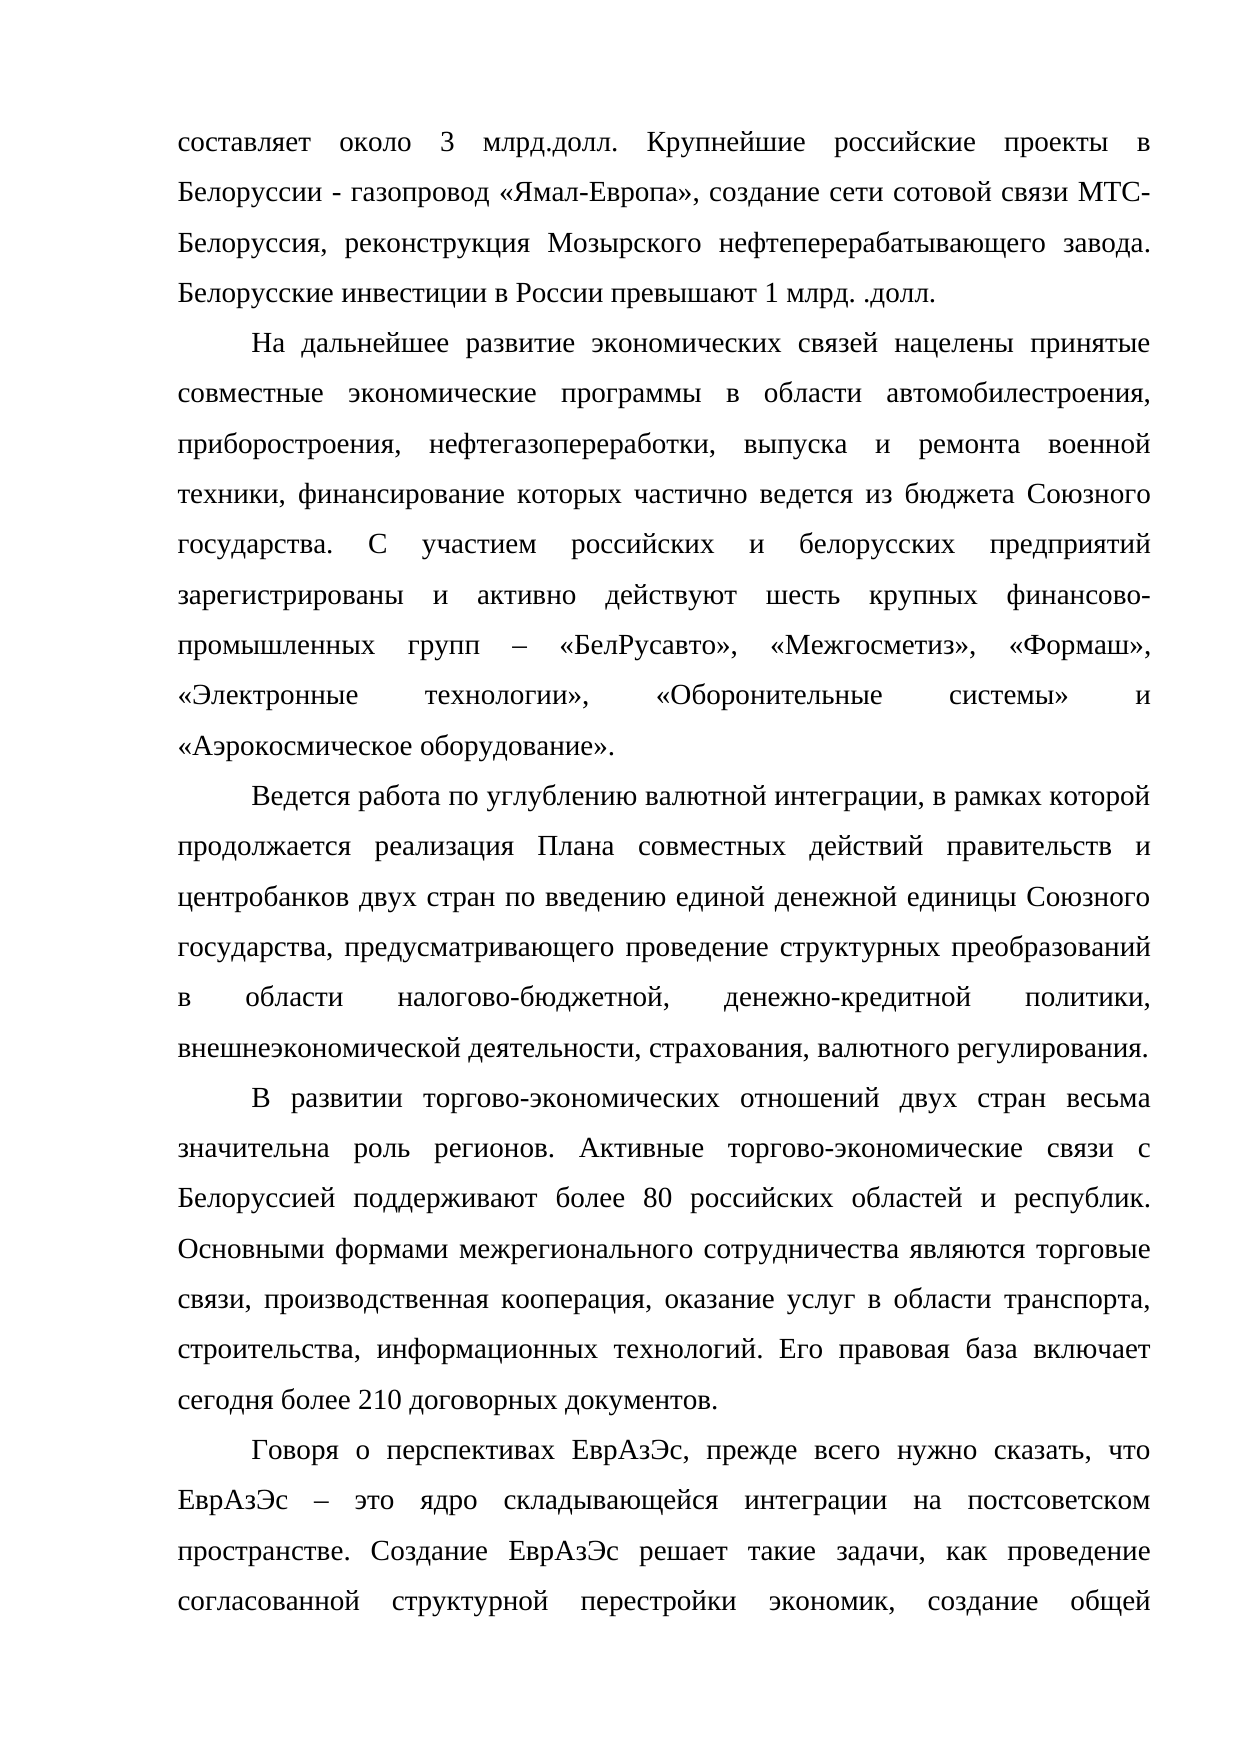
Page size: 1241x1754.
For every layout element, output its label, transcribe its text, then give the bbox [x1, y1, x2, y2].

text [177, 124, 1152, 308]
text Ведется работа по углублению валютной интеграции, в рамках которой продолжается реализация Плана совместных действий правительств и центробанков двух стран по введению единой денежной единицы Союзного государства, предусматривающего проведение структурных преобразований в области налогово-бюджетной, денежно-кредитной политики, внешнеэкономической деятельности, страхования, валютного регулирования. [177, 778, 1152, 1063]
text В развитии торгово-экономических отношений двух стран весьма значительна роль регионов. Активные торгово-экономические связи с Белоруссией поддерживают более 80 российских областей и республик. Основными формами межрегионального сотрудничества являются торговые связи, производственная кооперация, оказание услуг в области транспорта, строительства, информационных технологий. Его правовая база включает сегодня более 210 договорных документов. [177, 1080, 1152, 1415]
text На дальнейшее развитие экономических связей нацелены принятые совместные экономические программы в области автомобилестроения, приборостроения, нефтегазопереработки, выпуска и ремонта военной техники, финансирование которых частично ведется из бюджета Союзного государства. С участием российских и белорусских предприятий зарегистрированы и активно действуют шесть крупных финансово-промышленных групп – «БелРусавто», «Межгосметиз», «Формаш», «Электронные технологии», «Оборонительные системы» и «Аэрокосмическое оборудование». [177, 325, 1152, 761]
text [177, 1432, 1152, 1617]
